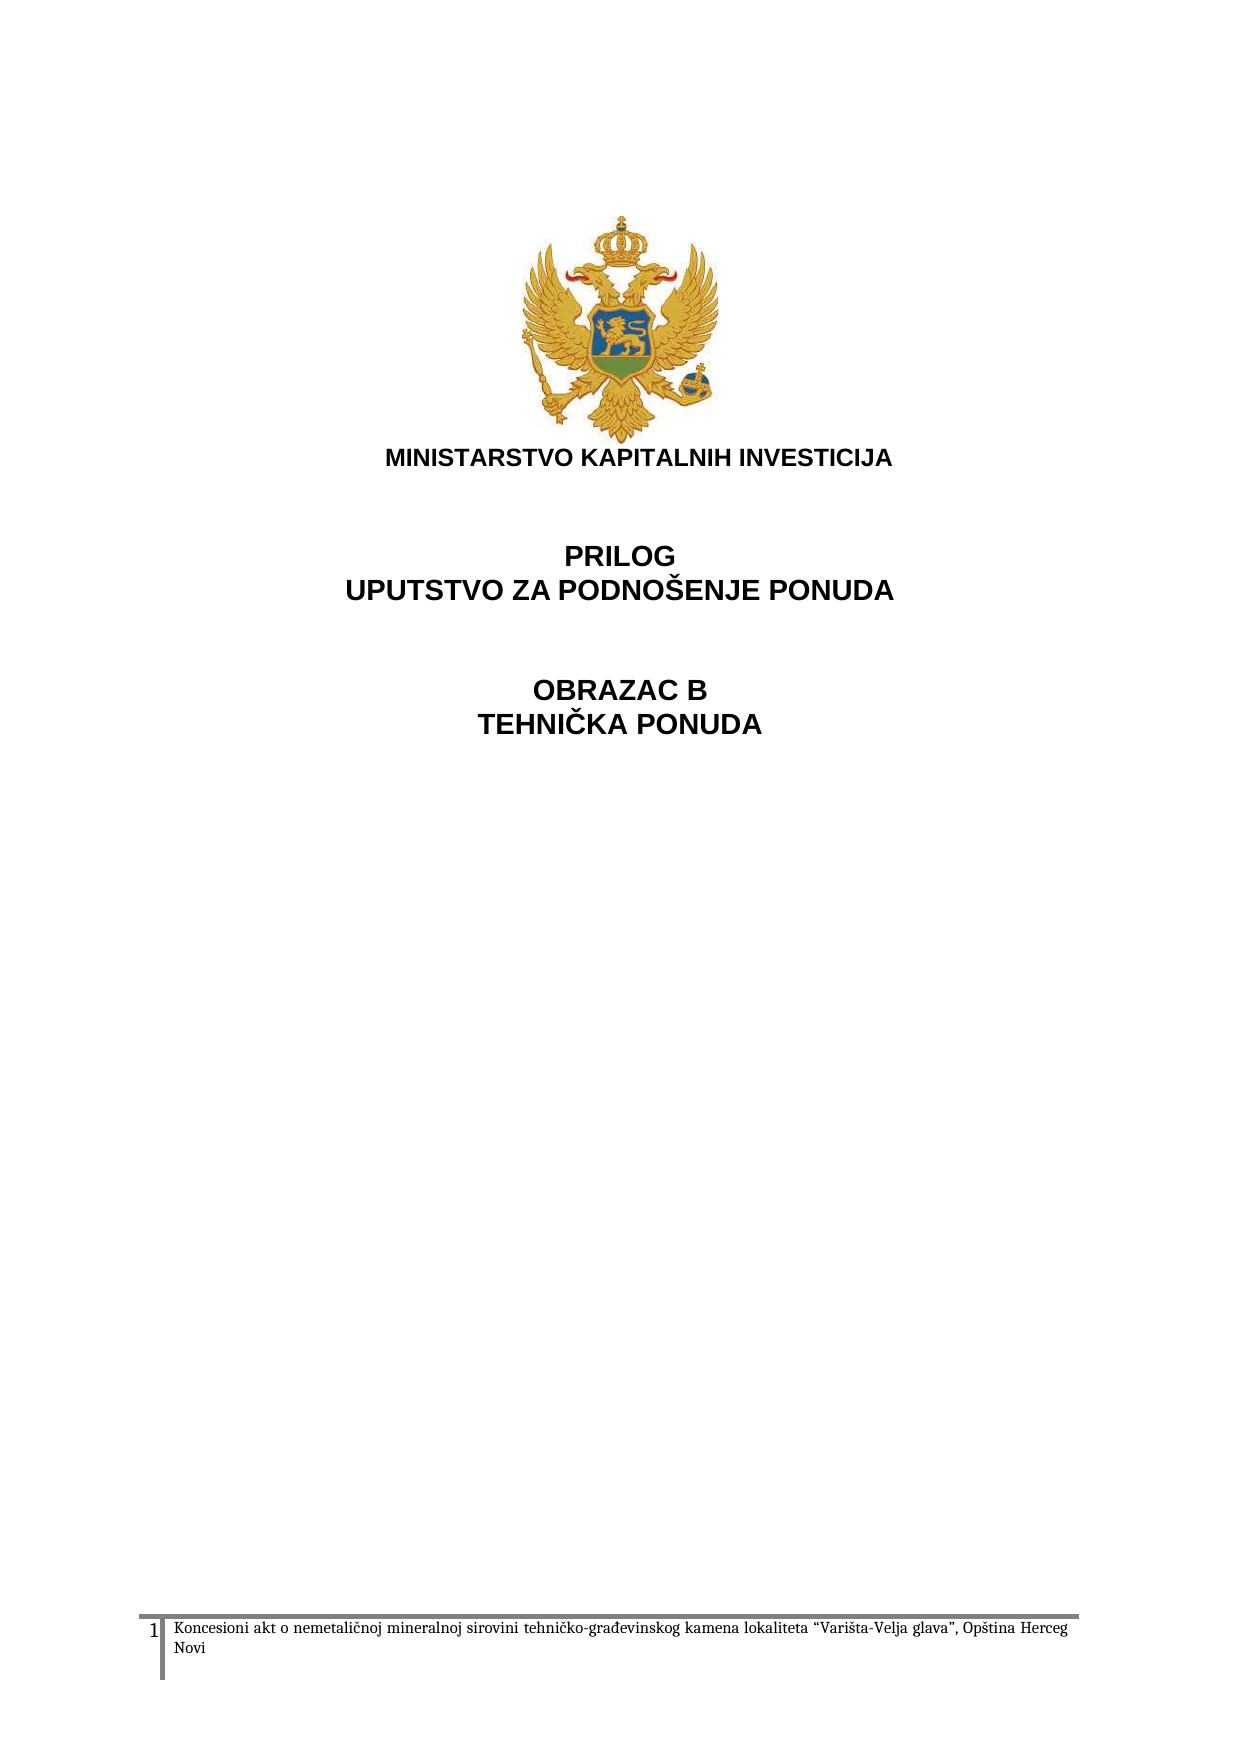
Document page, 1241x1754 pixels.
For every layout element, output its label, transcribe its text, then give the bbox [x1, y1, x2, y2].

text TEHNIČKA PONUDA [150, 707, 1090, 740]
text UPUTSTVO ZA PODNOŠENJE PONUDA [150, 572, 1090, 606]
text PRILOG [150, 539, 1090, 572]
picture [521, 216, 719, 444]
text OBRAZAC B [150, 673, 1090, 707]
text MINISTARSTVO KAPITALNIH INVESTICIJA [187, 443, 1090, 472]
